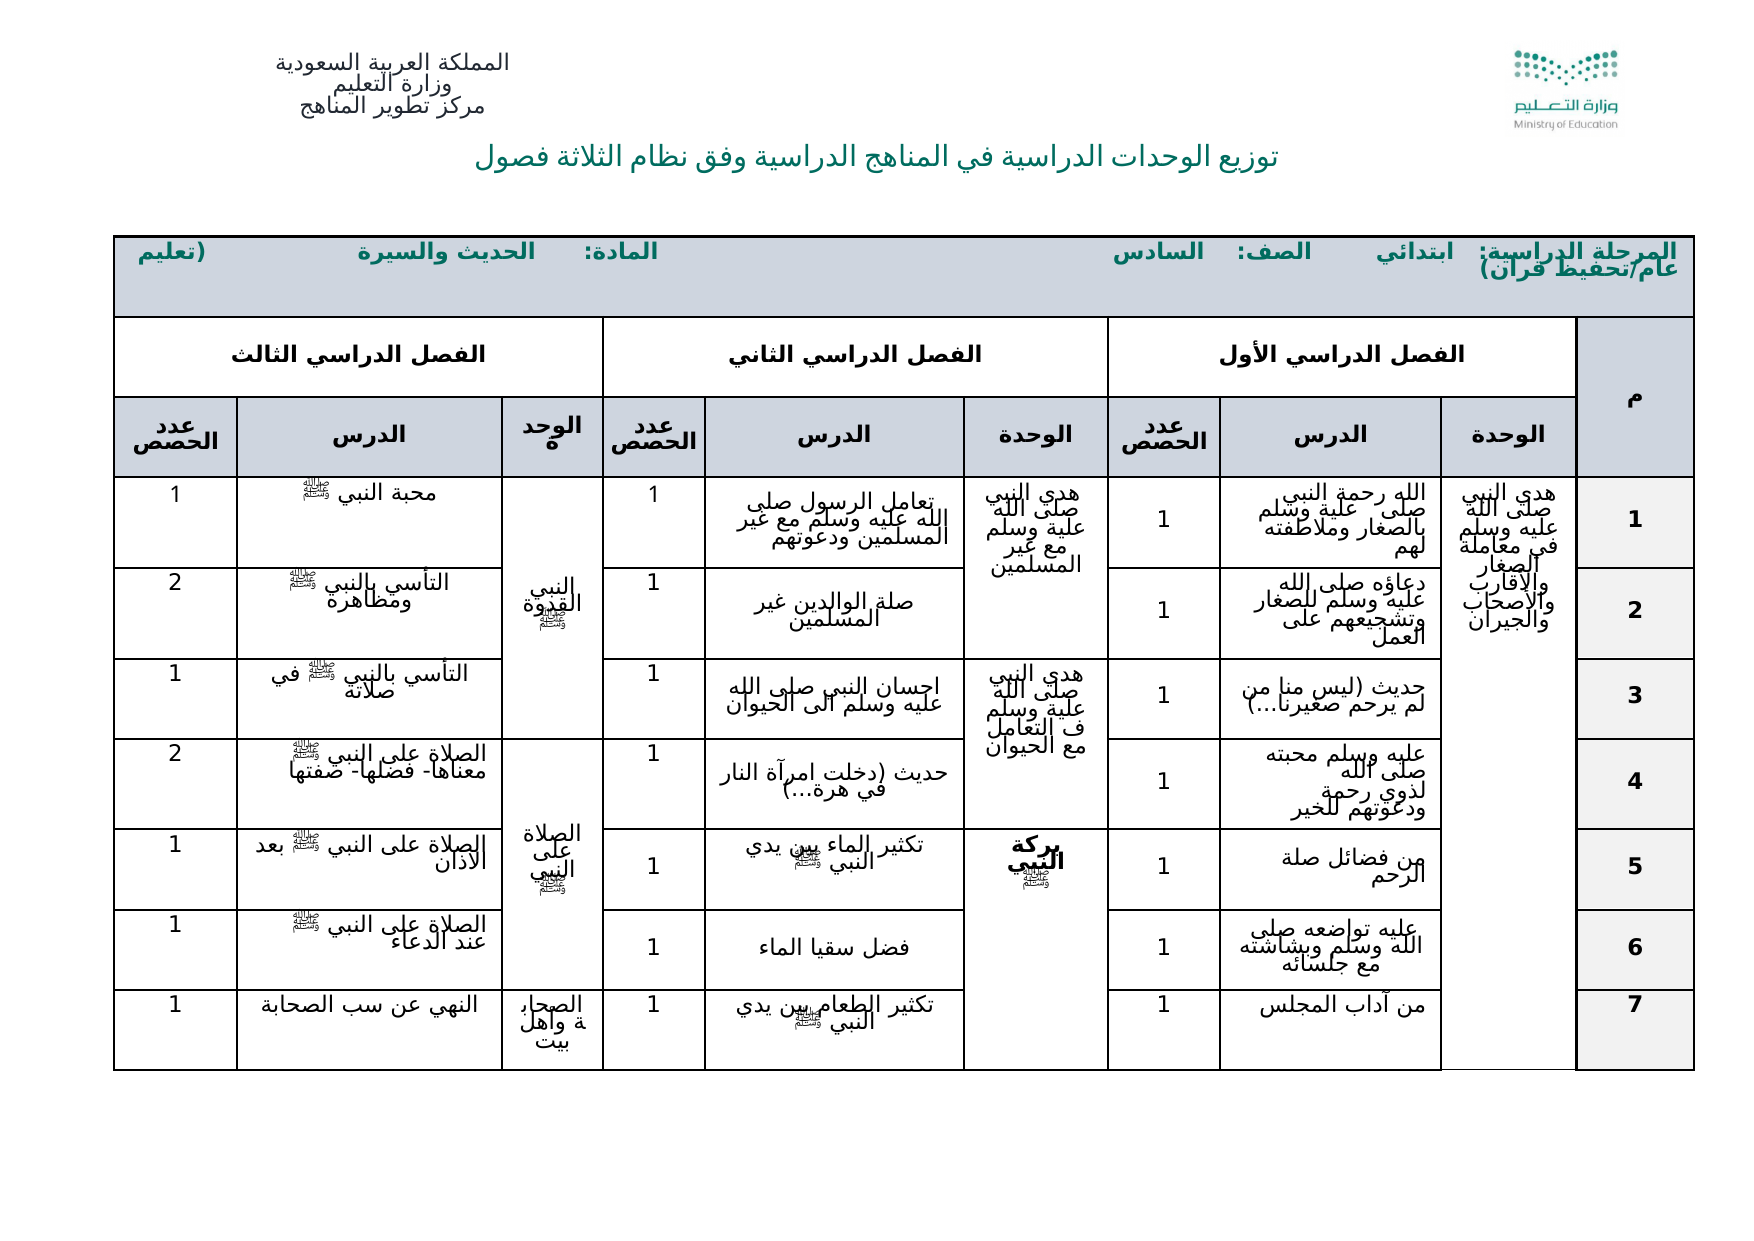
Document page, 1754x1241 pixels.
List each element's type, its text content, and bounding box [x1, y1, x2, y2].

table_cell عدد الحصص [115, 398, 236, 476]
table_cell 1 [604, 991, 704, 1069]
table_cell عليه تواضعه صلى الله وسلم وبشاشته مع جلسائه [1221, 911, 1440, 989]
table_cell هدي النبي صلى الله عليه وسلم في معاملة الصغار والأقارب والأصحاب والجيران [1442, 478, 1575, 1069]
table_cell الفصل الدراسي الأول [1109, 318, 1575, 396]
table_cell 2 [1578, 569, 1693, 657]
table_cell بركة النبي ﷺ [965, 830, 1107, 1069]
table_cell محبة النبي ﷺ [238, 478, 501, 567]
table_cell هدي النبي صلى الله علية وسلم ف التعامل مع الحيوان [965, 660, 1107, 828]
table_cell دعاؤه صلى الله عليه وسلم للصغار وتشجيعهم على العمل [1221, 569, 1440, 657]
table_cell 2 [115, 569, 236, 657]
table_cell تعامل الرسول صلى الله عليه وسلم مع غير المسلمين ودعوتهم [706, 478, 963, 567]
table_cell 1 [1109, 991, 1219, 1069]
table_cell الوحدة [503, 398, 602, 476]
table_cell 5 [1578, 830, 1693, 908]
table_cell عدد الحصص [1109, 398, 1219, 476]
table_cell من فضائل صلة الرحم [1221, 830, 1440, 908]
picture [1504, 40, 1625, 137]
table_cell التأسي بالنبي ﷺ ومظاهره [238, 569, 501, 657]
table_cell 1 [604, 478, 704, 567]
table_cell 7 [1578, 991, 1693, 1069]
table_cell 1 [604, 740, 704, 828]
table_cell الدرس [238, 398, 501, 476]
table_cell الصلاة على النبي ﷺ [503, 740, 602, 989]
table_cell عدد الحصص [604, 398, 704, 476]
table_cell 1 [1109, 478, 1219, 567]
table_cell 1 [115, 478, 236, 567]
table_cell م [1578, 318, 1693, 476]
table_cell هدي النبي صلى الله علية وسلم مع غير المسلمين [965, 478, 1107, 657]
table_cell عليه وسلم محبته صلى الله لذوي رحمة ودعوتهم للخير [1221, 740, 1440, 828]
table_cell فضل سقيا الماء [706, 911, 963, 989]
table_cell الفصل الدراسي الثالث [115, 318, 602, 396]
table_cell 3 [1578, 660, 1693, 738]
table_cell 1 [604, 830, 704, 908]
table_cell 4 [1578, 740, 1693, 828]
table_cell من آداب المجلس [1221, 991, 1440, 1069]
table_cell الصحابة وأهل بيت النبي ﷺ [503, 991, 602, 1069]
table_cell احسان النبي صلى الله عليه وسلم الى الحيوان [706, 660, 963, 738]
table_cell تكثير الماء بين يدي النبي ﷺ [706, 830, 963, 908]
table_cell 1 [115, 830, 236, 908]
table_cell الوحدة [965, 398, 1107, 476]
table_cell الصلاة على النبي ﷺ عند الدعاء [238, 911, 501, 989]
table_header المرحلة الدراسية: ابتدائي الصف: السادس المادة: الحديث والسيرة (تعليم عام/تحفيظ قرآن) [115, 238, 1693, 316]
table_cell الدرس [1221, 398, 1440, 476]
table_cell النهي عن سب الصحابة [238, 991, 501, 1069]
table_cell الفصل الدراسي الثاني [604, 318, 1107, 396]
table_cell صلة الوالدين غير المسلمين [706, 569, 963, 657]
table_cell الدرس [706, 398, 963, 476]
table_cell الصلاة على النبي ﷺ بعد الاذان [238, 830, 501, 908]
table_cell تكثير الطعام بين يدي النبي ﷺ [706, 991, 963, 1069]
table_cell الصلاة على النبي ﷺ معناها- فضلها- صفتها [238, 740, 501, 828]
table_cell 1 [604, 911, 704, 989]
table_cell 1 [604, 660, 704, 738]
table_cell 1 [1109, 740, 1219, 828]
table_cell الوحدة [1442, 398, 1575, 476]
table_cell 1 [1109, 660, 1219, 738]
table_cell النبي القدوة ﷺ [503, 478, 602, 738]
table_cell حديث (دخلت امرآة النار في هرة...) [706, 740, 963, 828]
table_cell 1 [1109, 830, 1219, 908]
table_cell حديث (ليس منا من لم يرحم صغيرنا...) [1221, 660, 1440, 738]
table_cell 1 [604, 569, 704, 657]
table_cell 1 [115, 911, 236, 989]
table_cell 1 [1109, 911, 1219, 989]
table_cell الله رحمة النبي صلى علية وسلم بالصغار وملاطفته لهم [1221, 478, 1440, 567]
table_cell 1 [115, 660, 236, 738]
table_cell التأسي بالنبي ﷺ في صلاته [238, 660, 501, 738]
table_cell 6 [1578, 911, 1693, 989]
table_cell 1 [115, 991, 236, 1069]
table_cell 1 [1109, 569, 1219, 657]
table_cell 2 [115, 740, 236, 828]
table_cell 1 [1578, 478, 1693, 567]
